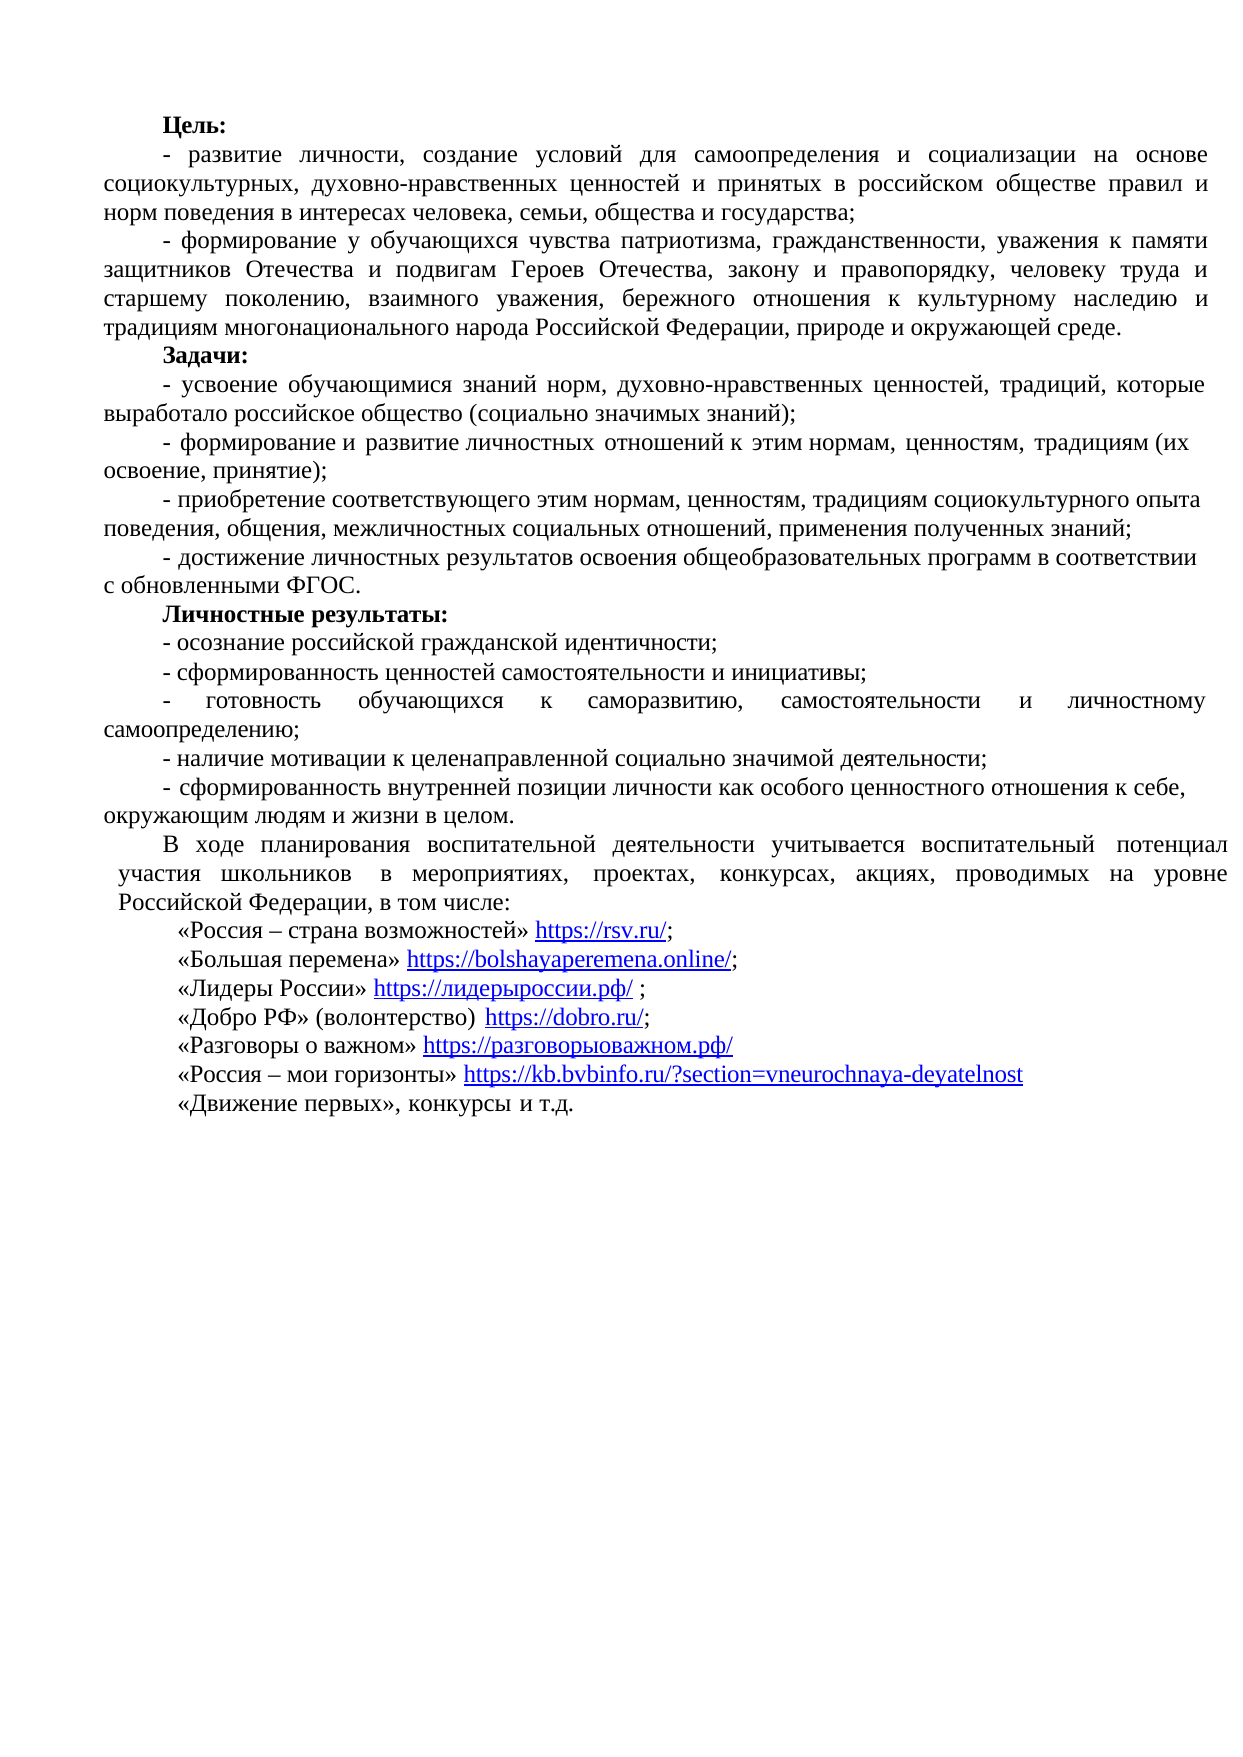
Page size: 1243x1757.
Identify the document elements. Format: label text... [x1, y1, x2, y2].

text В ходе планирования воспитательной деятельности учитывается воспитательный потенциал участия школьников в мероприятиях, проектах, конкурсах, акциях, проводимых на уровне Российской Федерации, в том числе: [118, 829, 1228, 915]
list осознание российской гражданской идентичности; [162, 628, 1228, 657]
list формирование у обучающихся чувства патриотизма, гражданственности, уважения к памяти защитников Отечества и подвигам Героев Отечества, закону и правопорядку, человеку труда и старшему поколению, взаимного уважения, бережного отношения к культурному наследию и традициям многонационального народа Российской Федерации, природе и окружающей среде. [103, 225, 1209, 340]
text «Россия – страна возможностей» https://rsv.ru/; [177, 915, 1228, 944]
list усвоение обучающимися знаний норм, духовно-нравственных ценностей, традиций, которые выработало российское общество (социально значимых знаний); [103, 369, 1209, 427]
list наличие мотивации к целенаправленной социально значимой деятельности; [162, 743, 1228, 772]
text «Лидеры России» https://лидерыроссии.рф/ ; [177, 973, 1228, 1002]
subtitle Задачи: [162, 341, 1228, 369]
list приобретение соответствующего этим нормам, ценностям, традициям социокультурного опыта поведения, общения, межличностных социальных отношений, применения полученных знаний; [103, 484, 1209, 542]
list сформированность внутренней позиции личности как особого ценностного отношения к себе, окружающим людям и жизни в целом. [103, 772, 1208, 829]
list формирование и развитие личностных отношений к этим нормам, ценностям, традициям (их освоение, принятие); [103, 427, 1209, 484]
list развитие личности, создание условий для самоопределения и социализации на основе социокультурных, духовно-нравственных ценностей и принятых в российском обществе правил и норм поведения в интересах человека, семьи, общества и государства; [103, 139, 1209, 225]
text «Разговоры о важном» https://разговорыоважном.рф/ [177, 1030, 1228, 1059]
list сформированность ценностей самостоятельности и инициативы; [162, 657, 1228, 685]
text «Добро РФ» (волонтерство) https://dobro.ru/; [177, 1002, 1228, 1030]
text Цель: [162, 111, 1228, 139]
text «Движение первых», конкурсы и т.д. [177, 1088, 1228, 1117]
text «Россия – мои горизонты» https://kb.bvbinfo.ru/?section=vneurochnaya-deyatelnost [177, 1059, 1228, 1088]
list готовность обучающихся к саморазвитию, самостоятельности и личностному самоопределению; [103, 685, 1209, 743]
subtitle Личностные результаты: [162, 599, 1228, 628]
list достижение личностных результатов освоения общеобразовательных программ в соответствии с обновленными ФГОС. [103, 542, 1209, 599]
text «Большая перемена» https://bolshayaperemena.online/; [177, 944, 1228, 973]
